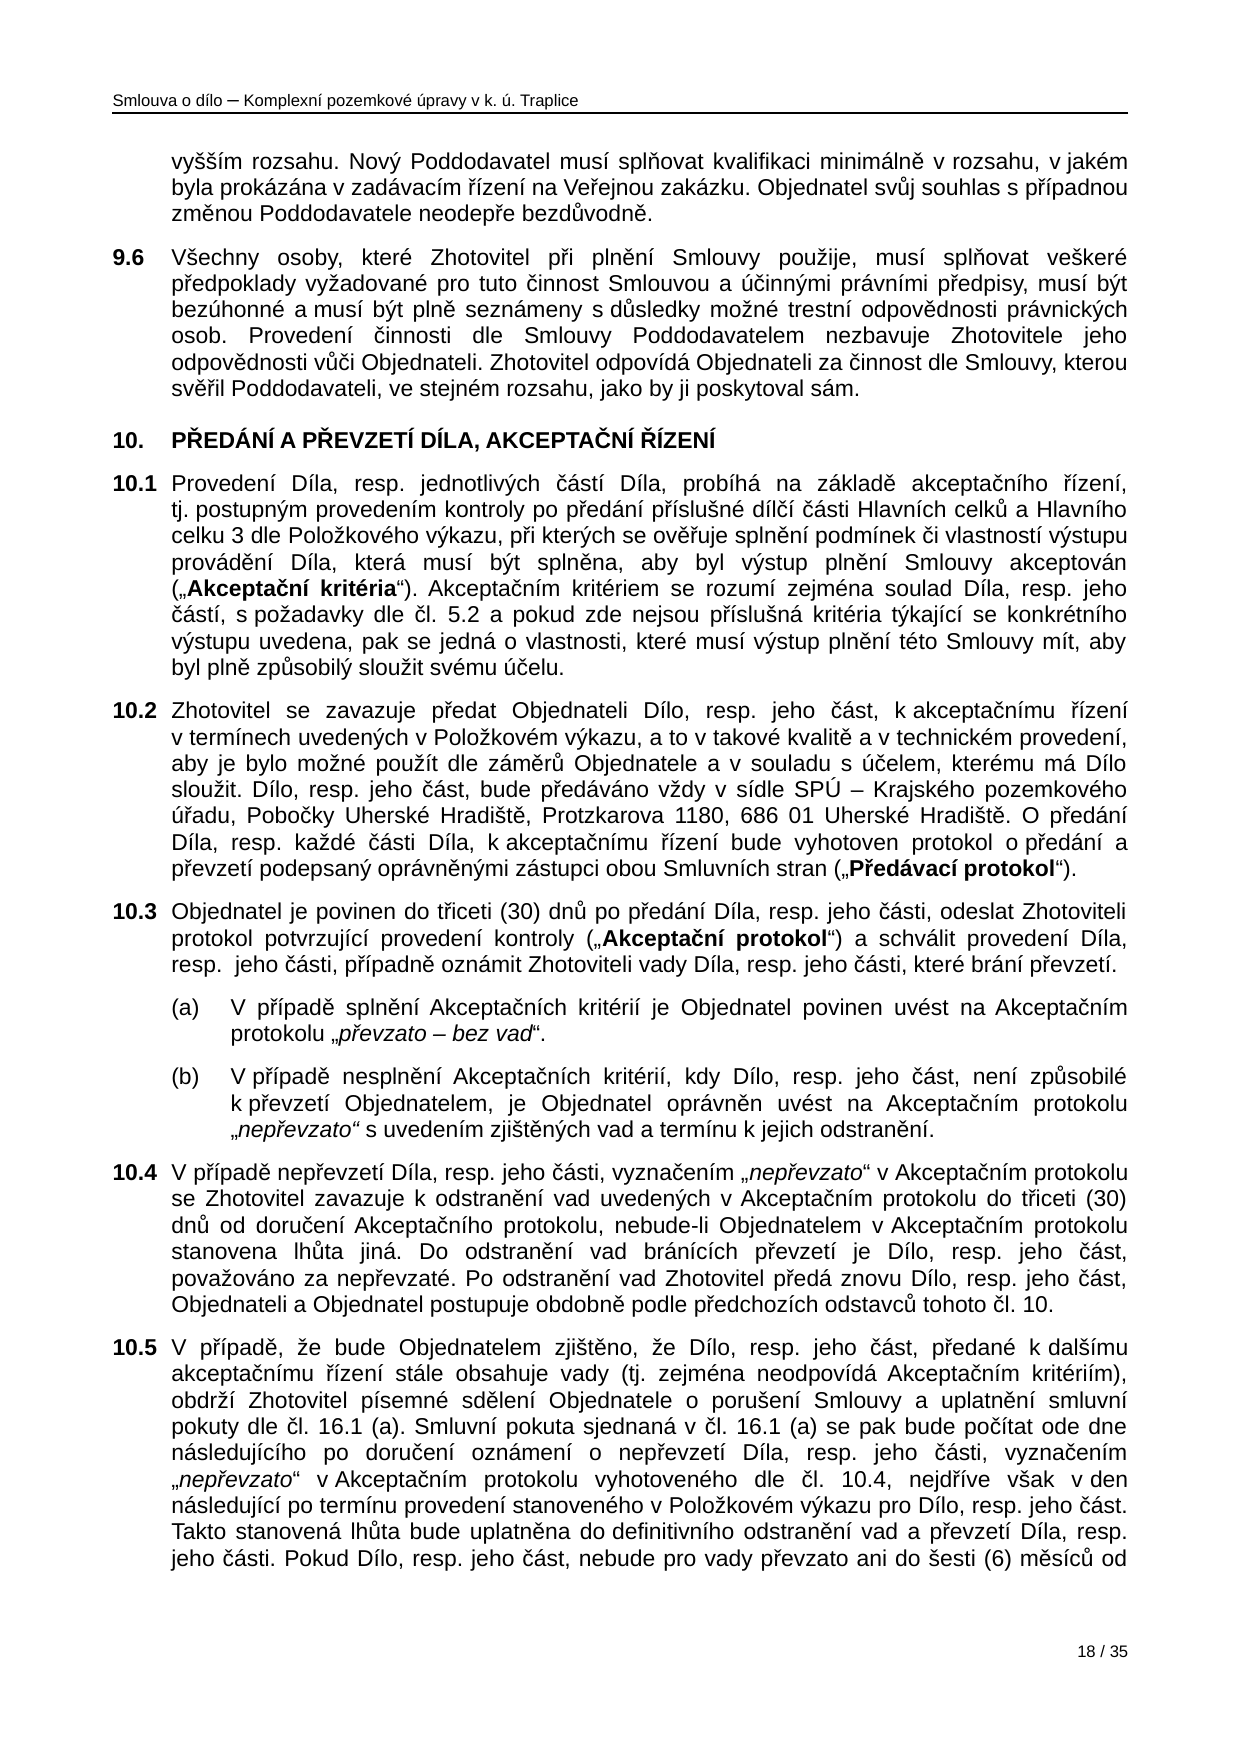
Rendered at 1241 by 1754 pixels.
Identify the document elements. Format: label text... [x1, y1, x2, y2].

text Předání a převzetí Díla, Akceptační řízení [112, 427, 1128, 453]
text Provedení Díla, resp. jednotlivých částí Díla, probíhá na základě akceptačního řízení, tj. postupným provedením kontroly po předání příslušné dílčí části Hlavních celků a Hlavního celku 3 dle Položkového výkazu, při kterých se ověřuje splnění podmínek či vlastností výstupu provádění Díla, která musí být splněna, aby byl výstup plnění Smlouvy akceptován („Akceptační kritéria“). Akceptačním kritériem se rozumí zejména soulad Díla, resp. jeho částí, s požadavky dle čl. 5.2 a pokud zde nejsou příslušná kritéria týkající se konkrétního výstupu uvedena, pak se jedná o vlastnosti, které musí výstup plnění této Smlouvy mít, aby byl plně způsobilý sloužit svému účelu. [112, 469, 1128, 680]
list V případě nesplnění Akceptačních kritérií, kdy Dílo, resp. jeho část, není způsobilé k převzetí Objednatelem, je Objednatel oprávněn uvést na Akceptačním protokolu „nepřevzato“ s uvedením zjištěných vad a termínu k jejich odstranění. [171, 1063, 1128, 1142]
text V případě nepřevzetí Díla, resp. jeho části, vyznačením „nepřevzato“ v Akceptačním protokolu se Zhotovitel zavazuje k odstranění vad uvedených v Akceptačním protokolu do třiceti (30) dnů od doručení Akceptačního protokolu, nebude-li Objednatelem v Akceptačním protokolu stanovena lhůta jiná. Do odstranění vad bránících převzetí je Dílo, resp. jeho část, považováno za nepřevzaté. Po odstranění vad Zhotovitel předá znovu Dílo, resp. jeho část, Objednateli a Objednatel postupuje obdobně podle předchozích odstavců tohoto čl. 10. [112, 1159, 1128, 1317]
text Všechny osoby, které Zhotovitel při plnění Smlouvy použije, musí splňovat veškeré předpoklady vyžadované pro tuto činnost Smlouvou a účinnými právními předpisy, musí být bezúhonné a musí být plně seznámeny s důsledky možné trestní odpovědnosti právnických osob. Provedení činnosti dle Smlouvy Poddodavatelem nezbavuje Zhotovitele jeho odpovědnosti vůči Objednateli. Zhotovitel odpovídá Objednateli za činnost dle Smlouvy, kterou svěřil Poddodavateli, ve stejném rozsahu, jako by ji poskytoval sám. [112, 243, 1128, 402]
text Zhotovitel se zavazuje předat Objednateli Dílo, resp. jeho část, k akceptačnímu řízení v termínech uvedených v Položkovém výkazu, a to v takové kvalitě a v technickém provedení, aby je bylo možné použít dle záměrů Objednatele a v souladu s účelem, kterému má Dílo sloužit. Dílo, resp. jeho část, bude předáváno vždy v sídle SPÚ – Krajského pozemkového úřadu, Pobočky Uherské Hradiště, Protzkarova 1180, 686 01 Uherské Hradiště. O předání Díla, resp. každé části Díla, k akceptačnímu řízení bude vyhotoven protokol o předání a převzetí podepsaný oprávněnými zástupci obou Smluvních stran („Předávací protokol“). [112, 697, 1128, 882]
text Objednatel je povinen do třiceti (30) dnů po předání Díla, resp. jeho části, odeslat Zhotoviteli protokol potvrzující provedení kontroly („Akceptační protokol“) a schválit provedení Díla, resp. jeho části, případně oznámit Zhotoviteli vady Díla, resp. jeho části, které brání převzetí. [112, 898, 1128, 977]
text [112, 1334, 1128, 1571]
list V případě splnění Akceptačních kritérií je Objednatel povinen uvést na Akceptačním protokolu „převzato – bez vad“. [171, 994, 1128, 1047]
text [112, 148, 1128, 227]
